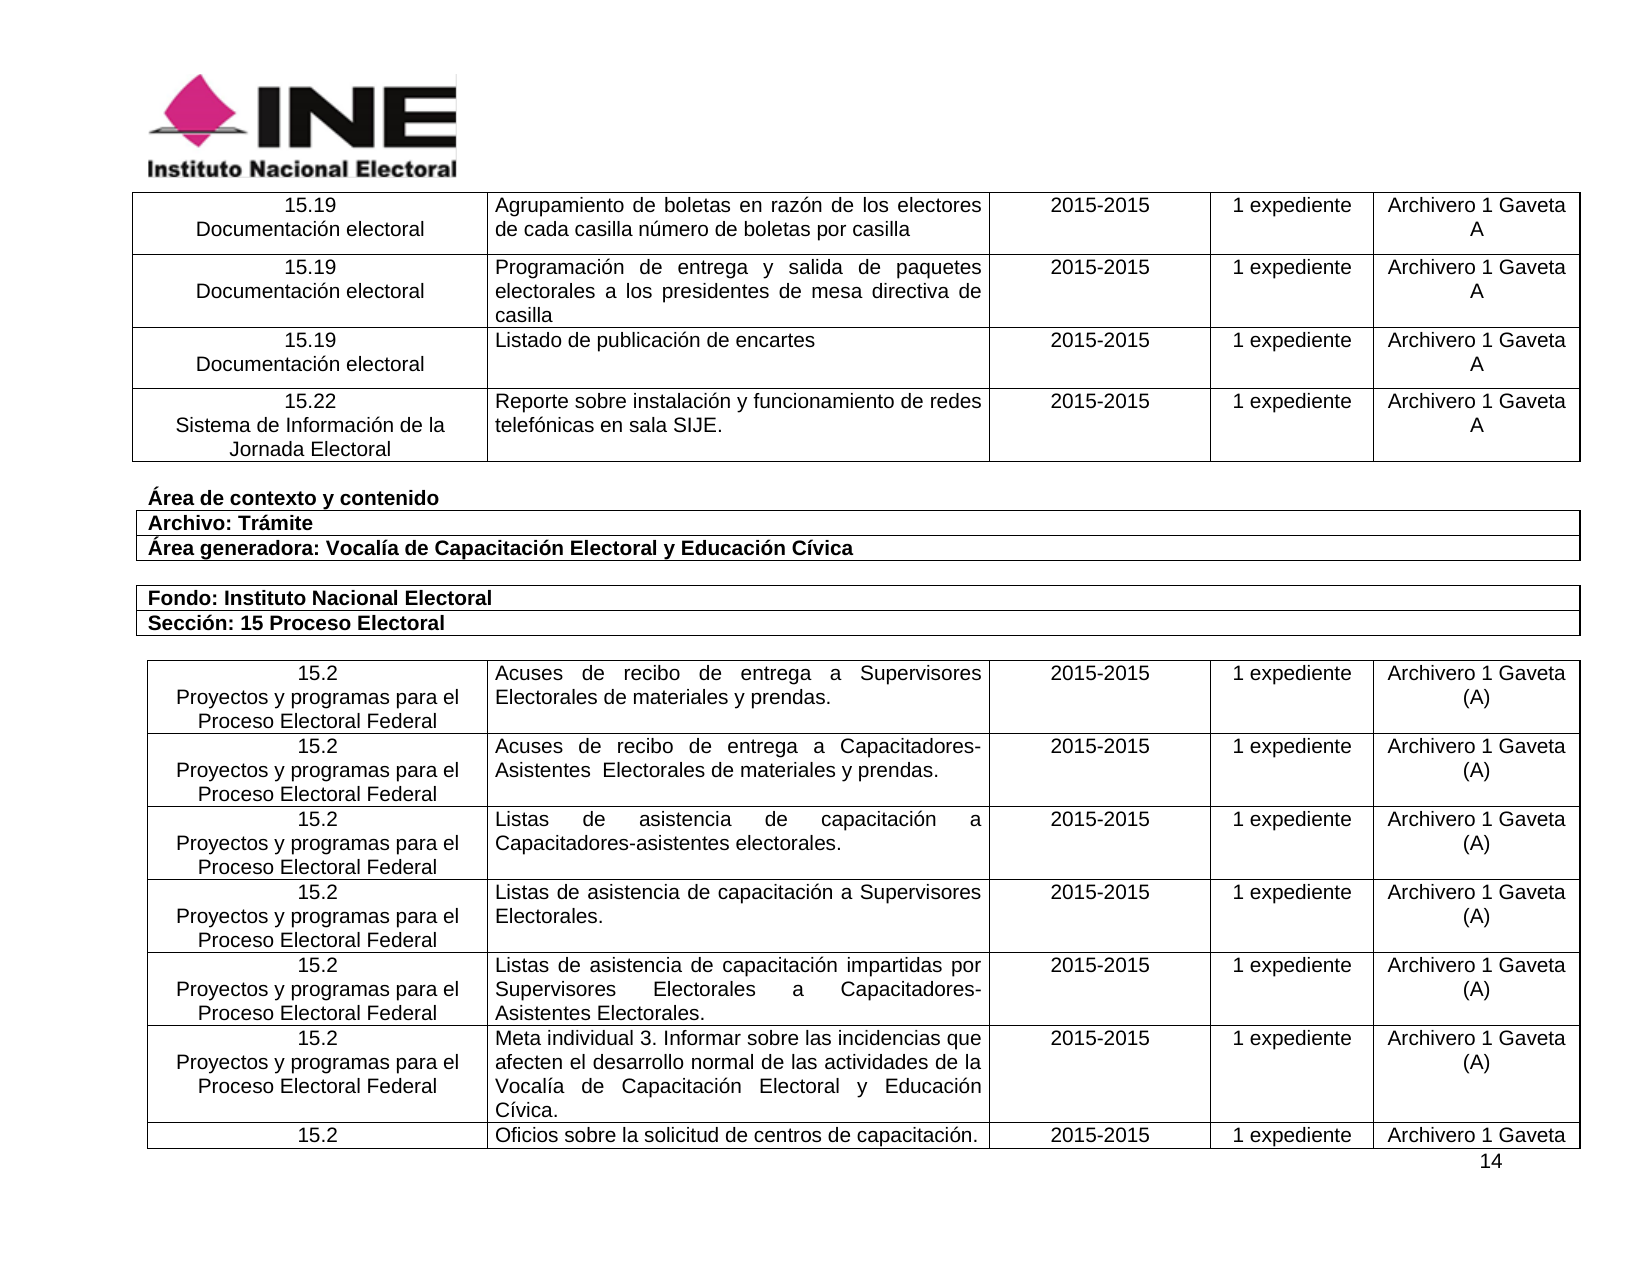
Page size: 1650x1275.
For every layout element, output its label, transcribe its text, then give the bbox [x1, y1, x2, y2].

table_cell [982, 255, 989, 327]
table_cell 2015-2015 [990, 1123, 1210, 1147]
table_cell 1 expediente [1211, 1026, 1373, 1122]
table_cell Archivero 1 Gaveta (A) [1374, 807, 1579, 879]
table_cell Archivero 1 Gaveta A [1374, 255, 1579, 327]
table_cell 1 expediente [1211, 255, 1373, 327]
table_cell Archivero 1 Gaveta (A) [1374, 1026, 1579, 1122]
table_cell Sección: 15 Proceso Electoral [137, 611, 1579, 635]
table_cell Agrupamiento de boletas en razón de los electores de cada casilla número de boletas por casilla [488, 193, 989, 254]
table_cell 2015-2015 [990, 953, 1210, 1025]
table_cell Archivero 1 Gaveta A [1374, 389, 1579, 461]
table_cell 2015-2015 [990, 389, 1210, 461]
table_cell 1 expediente [1211, 880, 1373, 952]
table_cell 1 expediente [1211, 328, 1373, 388]
table_cell 1 expediente [1211, 389, 1373, 461]
table_cell 15.2 Proyectos y programas para el Proceso Electoral Federal [148, 1123, 487, 1147]
table_cell Acuses de recibo de entrega a Capacitadores-Asistentes Electorales de materiales y prendas. [488, 734, 989, 806]
table_cell 15.2 Proyectos y programas para el Proceso Electoral Federal [148, 734, 487, 806]
table_header 2015-2015 [990, 661, 1210, 733]
table_cell Listado de publicación de encartes [488, 328, 989, 388]
table_cell 15.2 Proyectos y programas para el Proceso Electoral Federal [148, 880, 487, 952]
table_cell Archivero 1 Gaveta A [1374, 193, 1579, 254]
table_cell 15.2 Proyectos y programas para el Proceso Electoral Federal [148, 1026, 487, 1122]
table_cell 1 expediente [1211, 193, 1373, 254]
table_cell Reporte sobre instalación y funcionamiento de redes telefónicas en sala SIJE. [488, 389, 989, 461]
table_header Acuses de recibo de entrega a Supervisores Electorales de materiales y prendas. [488, 661, 989, 733]
table_cell 2015-2015 [990, 734, 1210, 806]
table_cell 15.19 Documentación electoral [133, 193, 487, 254]
table_cell Archivero 1 Gaveta A [1374, 328, 1579, 388]
table_cell 2015-2015 [990, 193, 1210, 254]
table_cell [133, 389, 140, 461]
table_header 1 expediente [1211, 661, 1373, 733]
table_cell Meta individual 3. Informar sobre las incidencias que afecten el desarrollo normal de las actividades de la Vocalía de Capacitación Electoral y Educación Cívica. [488, 1026, 989, 1122]
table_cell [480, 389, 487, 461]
table_header Archivero 1 Gaveta (A) [1374, 661, 1579, 733]
picture [148, 74, 458, 179]
table_cell 1 expediente [1211, 734, 1373, 806]
table_cell 2015-2015 [990, 807, 1210, 879]
table_cell Archivero 1 Gaveta (A) [1374, 734, 1579, 806]
table_cell Archivero 1 Gaveta (A) [1374, 880, 1579, 952]
table_header 15.2 Proyectos y programas para el Proceso Electoral Federal [148, 661, 487, 733]
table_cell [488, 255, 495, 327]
table_cell Oficios sobre la solicitud de centros de capacitación. [488, 1123, 989, 1147]
table_cell 2015-2015 [990, 328, 1210, 388]
table_cell 1 expediente [1211, 953, 1373, 1025]
table_cell 2015-2015 [990, 255, 1210, 327]
table_header Archivo: Trámite [137, 511, 1579, 535]
table_cell Listas de asistencia de capacitación a Capacitadores-asistentes electorales. [488, 807, 989, 879]
table_cell 1 expediente [1211, 807, 1373, 879]
table_header Fondo: Instituto Nacional Electoral [137, 586, 1579, 610]
table_cell Archivero 1 Gaveta (A) [1374, 1123, 1579, 1147]
table_cell Área generadora: Vocalía de Capacitación Electoral y Educación Cívica [137, 536, 1579, 560]
table_cell Listas de asistencia de capacitación a Supervisores Electorales. [488, 880, 989, 952]
table_cell 2015-2015 [990, 1026, 1210, 1122]
table_cell 15.2 Proyectos y programas para el Proceso Electoral Federal [148, 953, 487, 1025]
table_cell Listas de asistencia de capacitación impartidas por Supervisores Electorales a Capacitadores-Asistentes Electorales. [488, 953, 989, 1025]
table_cell 15.19 Documentación electoral [133, 328, 487, 388]
table_cell 15.2 Proyectos y programas para el Proceso Electoral Federal [148, 807, 487, 879]
table_cell Archivero 1 Gaveta (A) [1374, 953, 1579, 1025]
table_cell 15.19 Documentación electoral [133, 255, 487, 327]
text Área de contexto y contenido [148, 486, 1502, 510]
table_cell 1 expediente [1211, 1123, 1373, 1147]
table_cell 2015-2015 [990, 880, 1210, 952]
